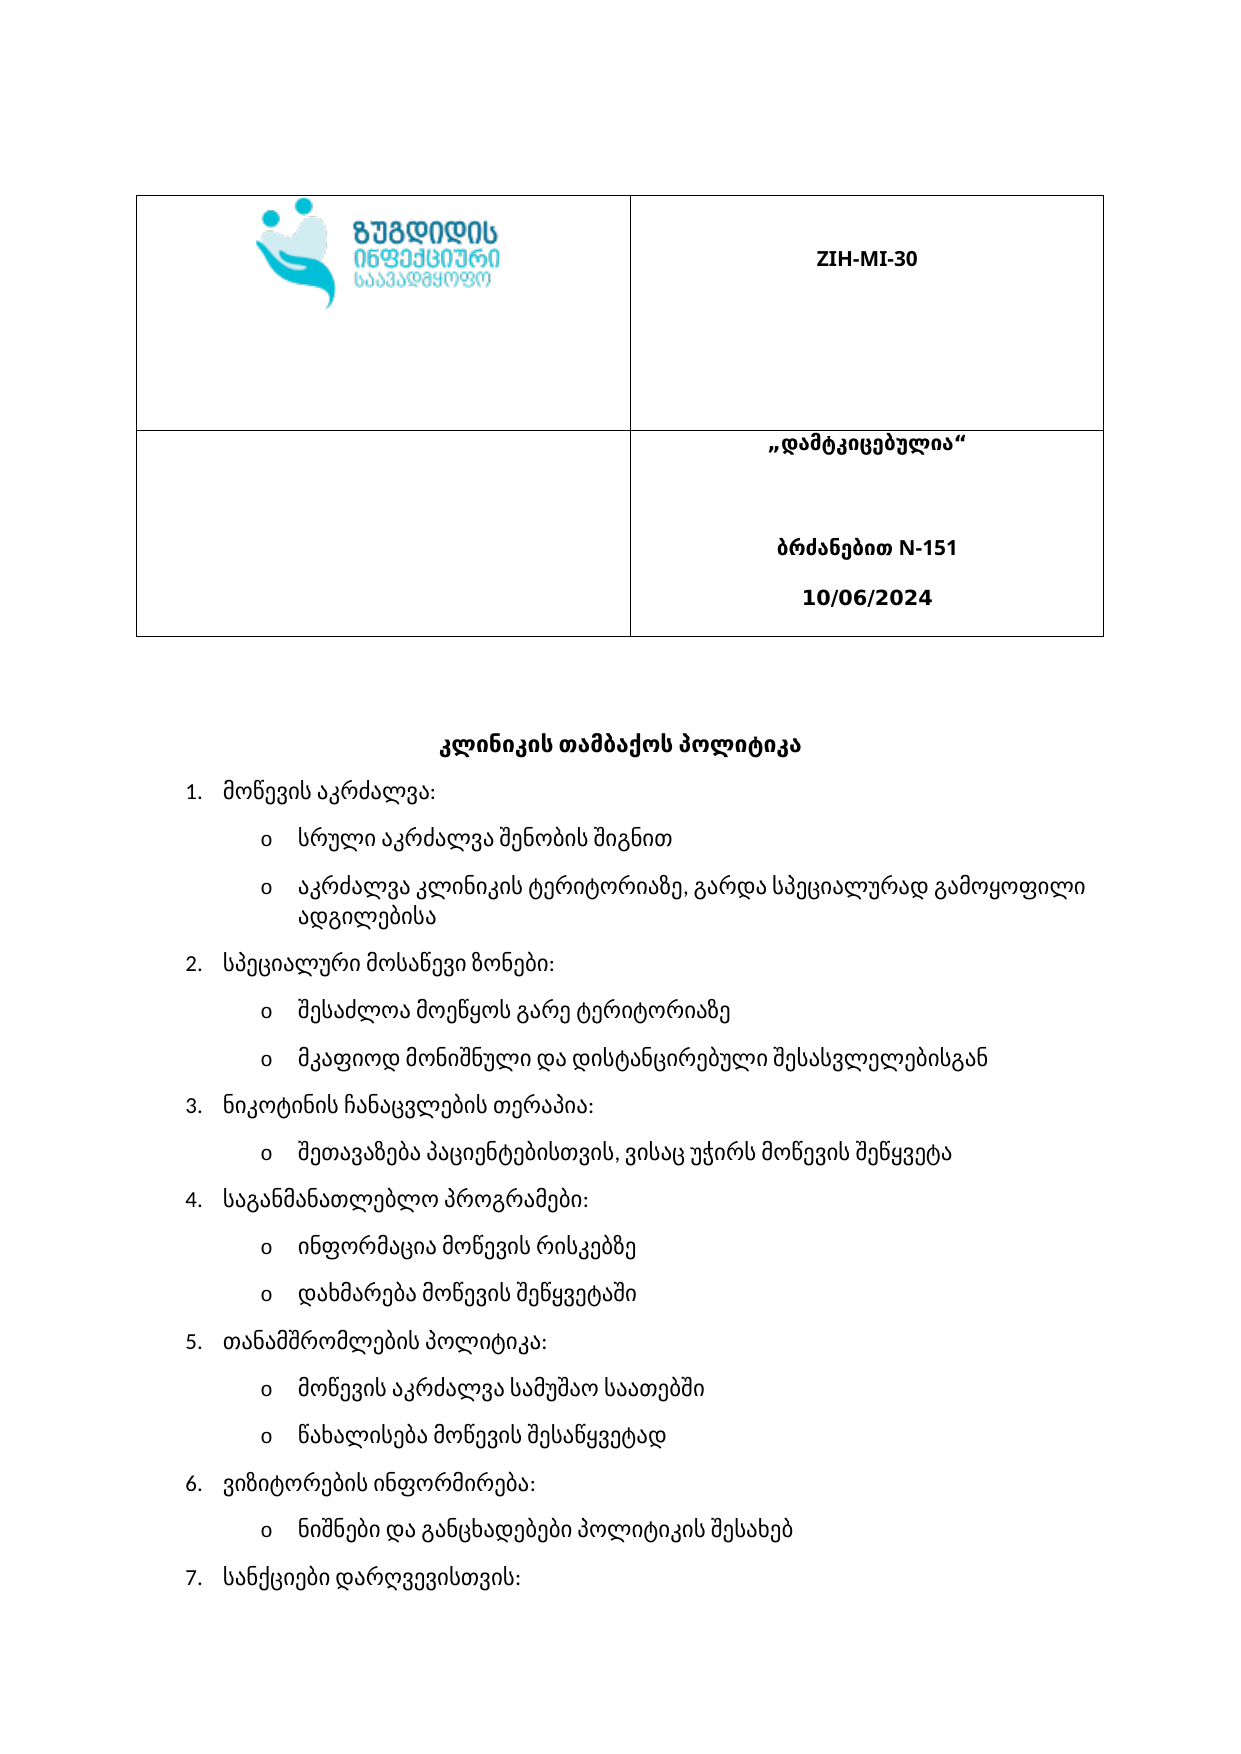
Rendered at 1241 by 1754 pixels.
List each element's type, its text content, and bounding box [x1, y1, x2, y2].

text კლინიკის თამბაქოს პოლიტიკა [148, 731, 1093, 759]
list წახალისება მოწევის შესაწყვეტად [260, 1421, 1093, 1450]
list მკაფიოდ მონიშნული და დისტანცირებული შესასვლელებისგან [260, 1044, 1093, 1072]
list მოწევის აკრძალვა: [185, 777, 1093, 806]
table_cell [137, 431, 630, 636]
list ვიზიტორების ინფორმირება: [185, 1469, 1093, 1497]
list თანამშრომლების პოლიტიკა: [185, 1327, 1093, 1355]
list ნიშნები და განცხადებები პოლიტიკის შესახებ [260, 1516, 1093, 1544]
list სრული აკრძალვა შენობის შიგნით [260, 824, 1093, 853]
table_header [137, 196, 630, 430]
list სანქციები დარღვევისთვის: [185, 1563, 1093, 1591]
list სპეციალური მოსაწევი ზონები: [185, 949, 1093, 977]
list ინფორმაცია მოწევის რისკებზე [260, 1232, 1093, 1261]
list შესაძლოა მოეწყოს გარე ტერიტორიაზე [260, 996, 1093, 1025]
table_header ZIH-MI-30 [631, 196, 1103, 430]
list მოწევის აკრძალვა სამუშაო საათებში [260, 1374, 1093, 1402]
list ნიკოტინის ჩანაცვლების თერაპია: [185, 1091, 1093, 1119]
list შეთავაზება პაციენტებისთვის, ვისაც უჭირს მოწევის შეწყვეტა [260, 1138, 1093, 1166]
list დახმარება მოწევის შეწყვეტაში [260, 1279, 1093, 1308]
picture [253, 195, 514, 313]
list საგანმანათლებლო პროგრამები: [185, 1185, 1093, 1213]
list აკრძალვა კლინიკის ტერიტორიაზე, გარდა სპეციალურად გამოყოფილი ადგილებისა [260, 872, 1093, 931]
table_cell „დამტკიცებულია“ ბრძანებით N-151 10/06/2024 [631, 431, 1103, 636]
